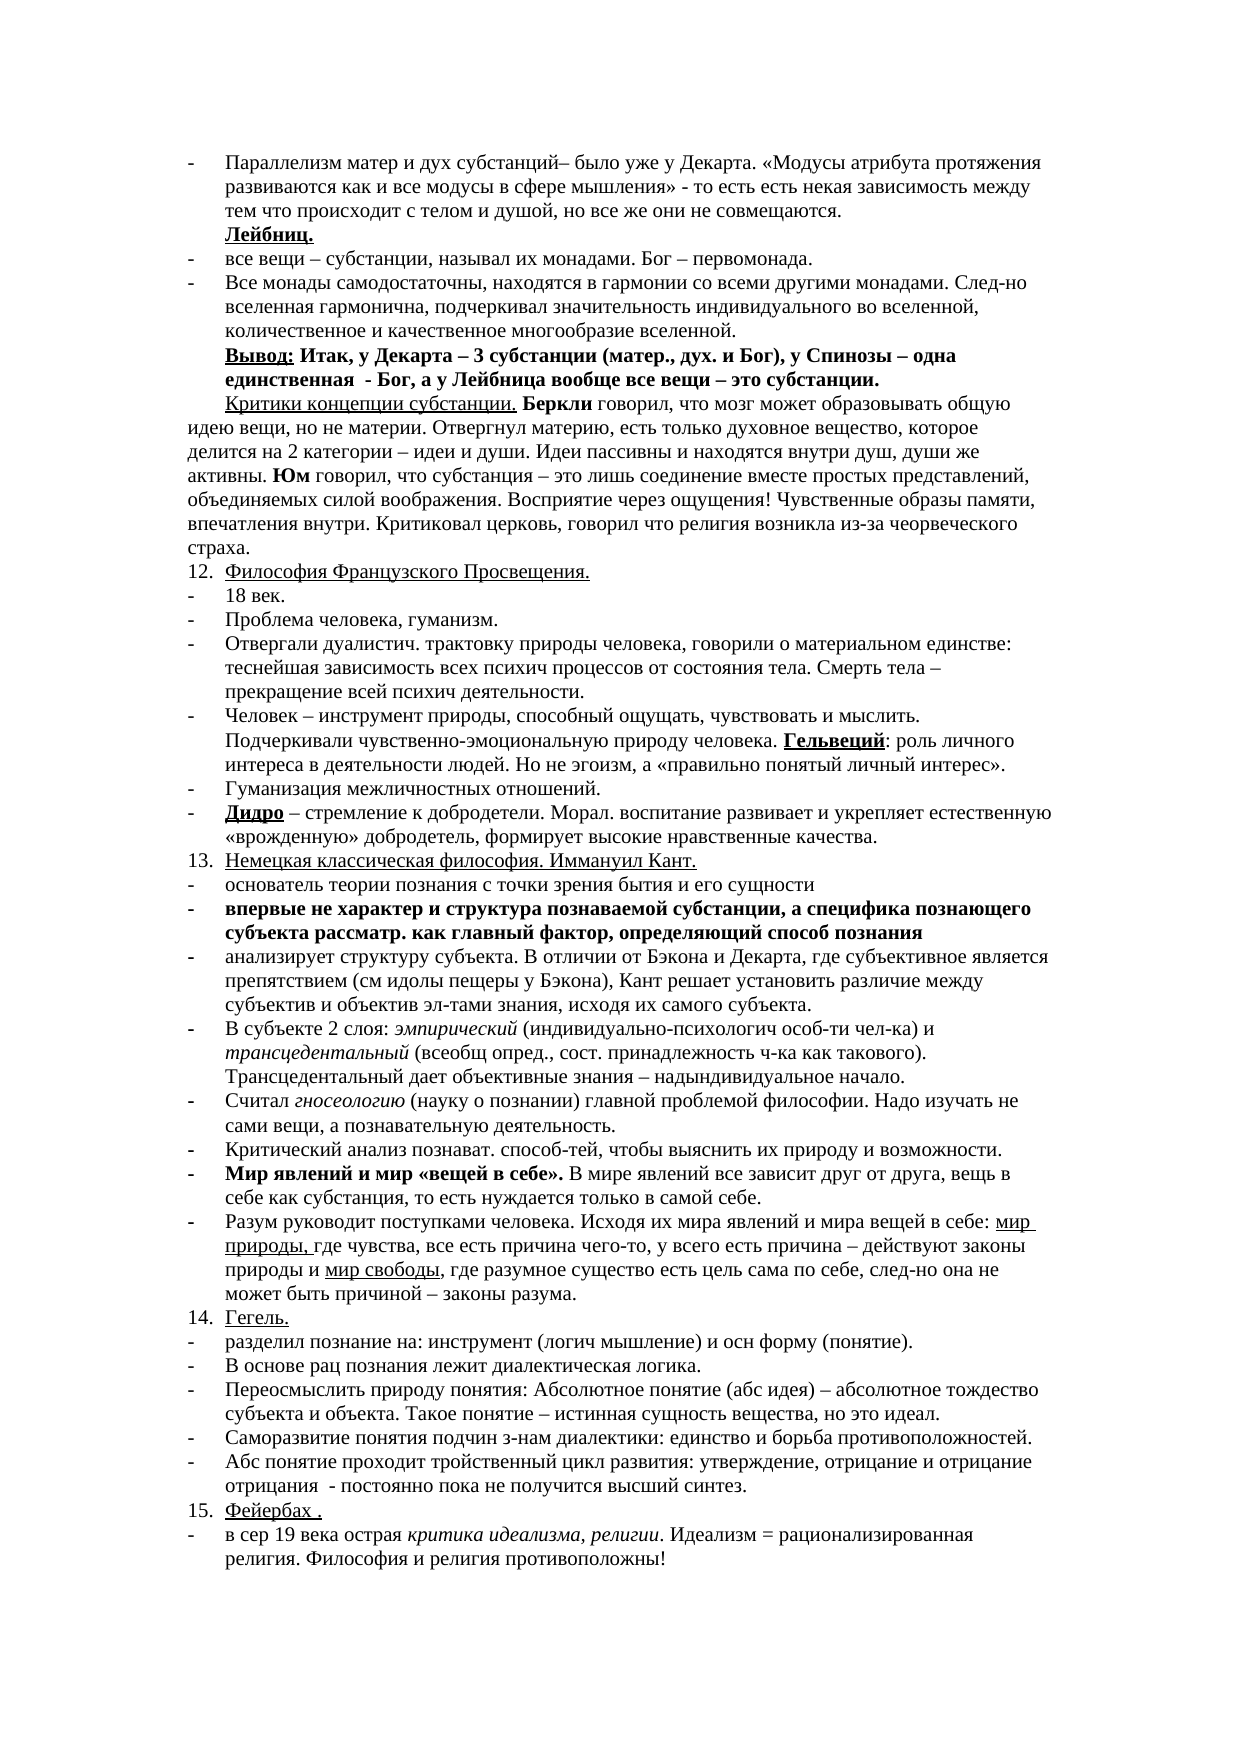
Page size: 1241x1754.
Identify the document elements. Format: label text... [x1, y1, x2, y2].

list Человек – инструмент природы, способный ощущать, чувствовать и мыслить. Подчеркивали чувственно-эмоциональную природу человека. Гельвеций: роль личного интереса в деятельности людей. Но не эгоизм, а «правильно понятый личный интерес». [187, 703, 1053, 776]
list В субъекте 2 слоя: эмпирический (индивидуально-психологич особ-ти чел-ка) и трансцедентальный (всеобщ опред., сост. принадлежность ч-ка как такового). Трансцедентальный дает объективные знания – надындивидуальное начало. [187, 1016, 1053, 1088]
list Дидро – стремление к добродетели. Морал. воспитание развивает и укрепляет естественную «врожденную» добродетель, формирует высокие нравственные качества. [187, 800, 1053, 848]
list Немецкая классическая философия. Иммануил Кант. [187, 848, 1053, 872]
list 18 век. [187, 583, 1053, 607]
list анализирует структуру субъекта. В отличии от Бэкона и Декарта, где субъективное является препятствием (см идолы пещеры у Бэкона), Кант решает установить различие между субъектив и объектив эл-тами знания, исходя их самого субъекта. [187, 944, 1053, 1016]
list Разум руководит поступками человека. Исходя их мира явлений и мира вещей в себе: мир природы, где чувства, все есть причина чего-то, у всего есть причина – действуют законы природы и мир свободы, где разумное существо есть цель сама по себе, след-но она не может быть причиной – законы разума. [187, 1209, 1053, 1305]
list Саморазвитие понятия подчин з-нам диалектики: единство и борьба противоположностей. [187, 1425, 1053, 1449]
text Вывод: Итак, у Декарта – 3 субстанции (матер., дух. и Бог), у Спинозы – одна единственная - Бог, а у Лейбница вообще все вещи – это субстанции. [225, 342, 1053, 391]
list Отвергали дуалистич. трактовку природы человека, говорили о материальном единстве: теснейшая зависимость всех психич процессов от состояния тела. Смерть тела – прекращение всей психич деятельности. [187, 631, 1053, 703]
list Все монады самодостаточны, находятся в гармонии со всеми другими монадами. След-но вселенная гармонична, подчеркивал значительность индивидуального во вселенной, количественное и качественное многообразие вселенной. [187, 270, 1053, 342]
list В основе рац познания лежит диалектическая логика. [187, 1353, 1053, 1377]
list все вещи – субстанции, называл их монадами. Бог – первомонада. [187, 246, 1053, 270]
list Проблема человека, гуманизм. [187, 607, 1053, 631]
list Считал гносеологию (науку о познании) главной проблемой философии. Надо изучать не сами вещи, а познавательную деятельность. [187, 1088, 1053, 1137]
list Абс понятие проходит тройственный цикл развития: утверждение, отрицание и отрицание отрицания - постоянно пока не получится высший синтез. [187, 1449, 1053, 1497]
list основатель теории познания с точки зрения бытия и его сущности [187, 872, 1053, 896]
list Фейербах . [187, 1497, 1053, 1522]
list впервые не характер и структура познаваемой субстанции, а специфика познающего субъекта рассматр. как главный фактор, определяющий способ познания [187, 896, 1053, 944]
list Гегель. [187, 1305, 1053, 1329]
list Критический анализ познават. способ-тей, чтобы выяснить их природу и возможности. [187, 1137, 1053, 1161]
list Параллелизм матер и дух субстанций– было уже у Декарта. «Модусы атрибута протяжения развиваются как и все модусы в сфере мышления» - то есть есть некая зависимость между тем что происходит с телом и душой, но все же они не совмещаются. [187, 150, 1053, 222]
text Критики концепции субстанции. Беркли говорил, что мозг может образовывать общую идею вещи, но не материи. Отвергнул материю, есть только духовное вещество, которое делится на 2 категории – идеи и души. Идеи пассивны и находятся внутри душ, души же активны. Юм говорил, что субстанция – это лишь соединение вместе простых представлений, объединяемых силой воображения. Восприятие через ощущения! Чувственные образы памяти, впечатления внутри. Критиковал церковь, говорил что религия возникла из-за чеорвеческого страха. [187, 391, 1053, 559]
list в сер 19 века острая критика идеализма, религии. Идеализм = рационализированная религия. Философия и религия противоположны! [187, 1522, 1053, 1570]
list Философия Французского Просвещения. [187, 559, 1053, 583]
list Переосмыслить природу понятия: Абсолютное понятие (абс идея) – абсолютное тождество субъекта и объекта. Такое понятие – истинная сущность вещества, но это идеал. [187, 1377, 1053, 1425]
list Гуманизация межличностных отношений. [187, 776, 1053, 800]
text Лейбниц. [225, 222, 1053, 246]
list Мир явлений и мир «вещей в себе». В мире явлений все зависит друг от друга, вещь в себе как субстанция, то есть нуждается только в самой себе. [187, 1161, 1053, 1209]
list разделил познание на: инструмент (логич мышление) и осн форму (понятие). [187, 1329, 1053, 1353]
